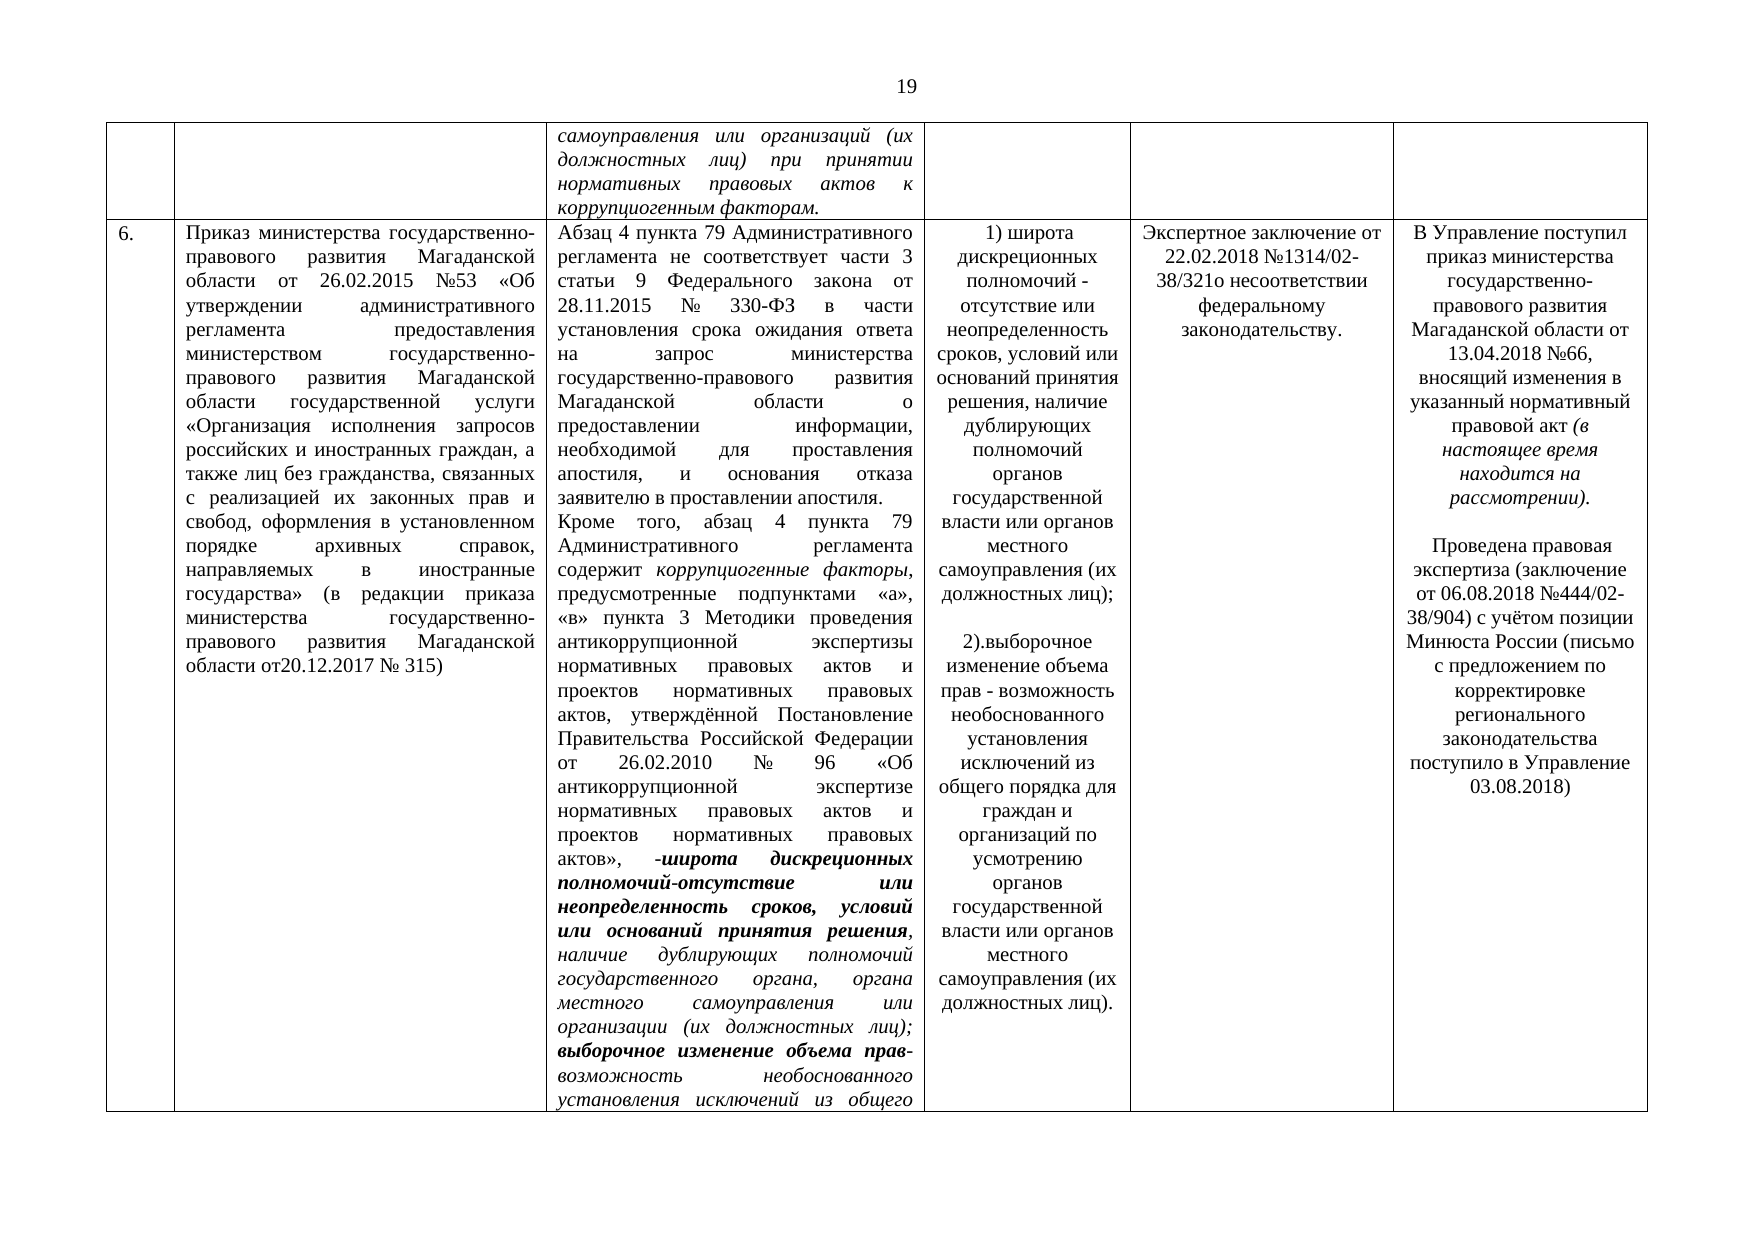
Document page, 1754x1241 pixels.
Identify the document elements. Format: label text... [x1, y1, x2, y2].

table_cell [175, 123, 546, 219]
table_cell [925, 220, 1130, 1111]
table_cell 6. [107, 220, 174, 1111]
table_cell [1131, 123, 1393, 219]
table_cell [1394, 123, 1647, 219]
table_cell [547, 220, 924, 1111]
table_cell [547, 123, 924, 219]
table_cell 5. [107, 123, 174, 219]
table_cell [175, 220, 546, 1111]
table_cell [1394, 220, 1647, 1111]
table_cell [1131, 220, 1393, 1111]
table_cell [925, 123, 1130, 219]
